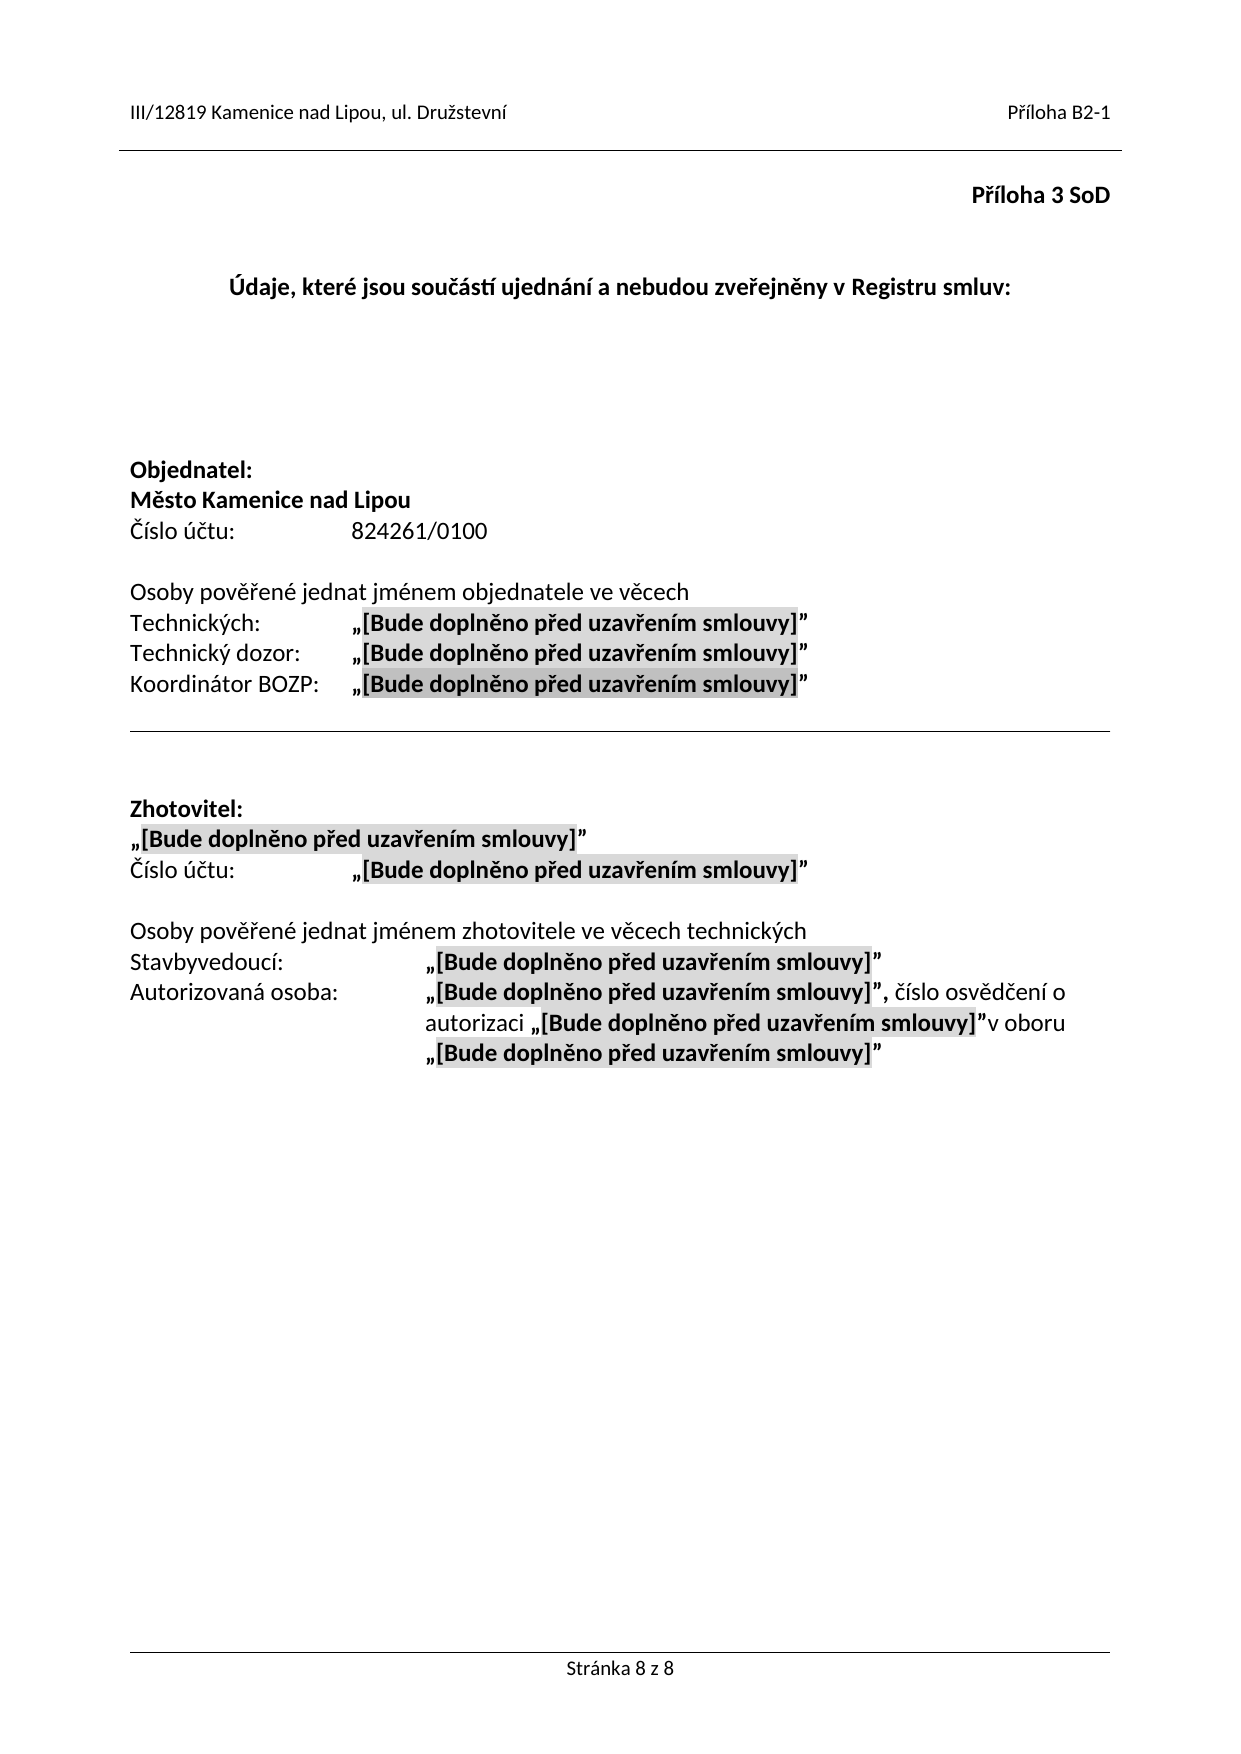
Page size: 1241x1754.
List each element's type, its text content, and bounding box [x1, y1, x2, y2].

text Číslo účtu: 824261/0100 [130, 515, 1110, 546]
text Číslo účtu: „[Bude doplněno před uzavřením smlouvy]” [798, 854, 1110, 884]
text Technických: „[Bude doplněno před uzavřením smlouvy]” [130, 607, 362, 637]
text Číslo účtu: „[Bude doplněno před uzavřením smlouvy]” [130, 854, 362, 884]
text Osoby pověřené jednat jménem zhotovitele ve věcech technických [130, 915, 1110, 946]
text Technických: „[Bude doplněno před uzavřením smlouvy]” [798, 607, 1110, 637]
text Technický dozor: „[Bude doplněno před uzavřením smlouvy]” [798, 637, 1110, 668]
text Město Kamenice nad Lipou [130, 485, 1110, 515]
text Osoby pověřené jednat jménem objednatele ve věcech [130, 576, 1110, 607]
text Příloha 3 SoD [130, 179, 1110, 210]
text Autorizovaná osoba: „[Bude doplněno před uzavřením smlouvy]”, číslo osvědčení o autorizaci „[Bude doplněno před uzavřením smlouvy]”v oboru „[Bude doplněno před uzavřením smlouvy]” [872, 976, 1110, 1068]
text Technický dozor: „[Bude doplněno před uzavřením smlouvy]” [130, 637, 362, 668]
text „[Bude doplněno před uzavřením smlouvy]” [130, 823, 1110, 854]
text Autorizovaná osoba: „[Bude doplněno před uzavřením smlouvy]”, číslo osvědčení o autorizaci „[Bude doplněno před uzavřením smlouvy]”v oboru „[Bude doplněno před uzavřením smlouvy]” [130, 976, 541, 1068]
text Stavbyvedoucí: „[Bude doplněno před uzavřením smlouvy]” [130, 946, 436, 976]
text Stavbyvedoucí: „[Bude doplněno před uzavřením smlouvy]” [872, 946, 1110, 976]
text Údaje, které jsou součástí ujednání a nebudou zveřejněny v Registru smluv: [130, 271, 1110, 302]
text Koordinátor BOZP: „[Bude doplněno před uzavřením smlouvy]” [130, 668, 362, 698]
text Koordinátor BOZP: „[Bude doplněno před uzavřením smlouvy]” [798, 668, 1110, 698]
text Objednatel: [130, 454, 1110, 485]
text Zhotovitel: [130, 793, 1110, 823]
